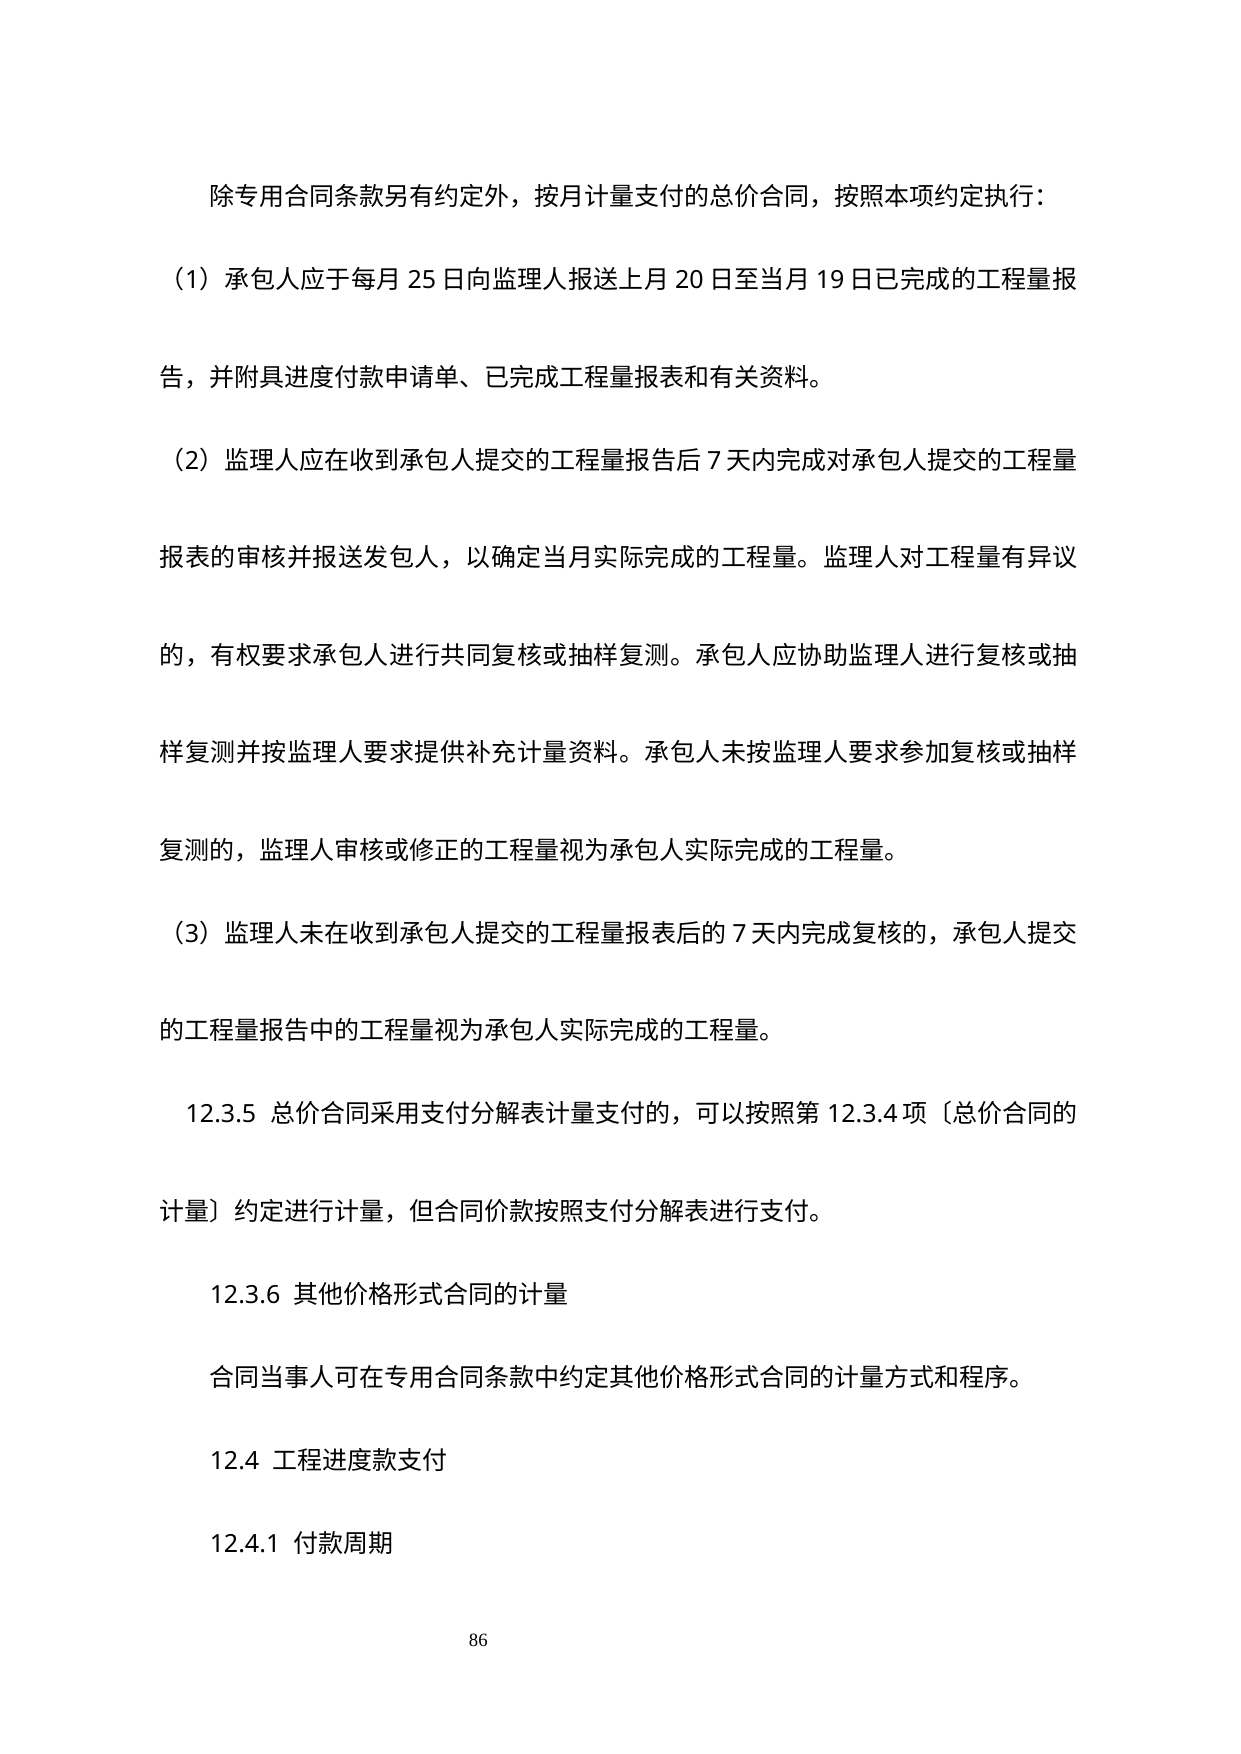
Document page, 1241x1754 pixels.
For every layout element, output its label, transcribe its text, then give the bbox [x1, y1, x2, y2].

text （1）承包人应于每月25日向监理人报送上月20日至当月19日已完成的工程量报告，并附具进度付款申请单、已完成工程量报表和有关资料。 [159, 245, 1078, 408]
text 12.4.1 付款周期 [159, 1509, 1078, 1574]
text 12.3.6 其他价格形式合同的计量 [159, 1260, 1078, 1325]
text （3）监理人未在收到承包人提交的工程量报表后的7天内完成复核的，承包人提交的工程量报告中的工程量视为承包人实际完成的工程量。 [159, 899, 1078, 1061]
text （2）监理人应在收到承包人提交的工程量报告后7天内完成对承包人提交的工程量报表的审核并报送发包人，以确定当月实际完成的工程量。监理人对工程量有异议的，有权要求承包人进行共同复核或抽样复测。承包人应协助监理人进行复核或抽样复测并按监理人要求提供补充计量资料。承包人未按监理人要求参加复核或抽样复测的，监理人审核或修正的工程量视为承包人实际完成的工程量。 [159, 426, 1078, 881]
text 除专用合同条款另有约定外，按月计量支付的总价合同，按照本项约定执行： [159, 162, 1078, 227]
text 12.3.5 总价合同采用支付分解表计量支付的，可以按照第12.3.4项〔总价合同的计量〕约定进行计量，但合同价款按照支付分解表进行支付。 [159, 1079, 1078, 1242]
text 12.4 工程进度款支付 [159, 1426, 1078, 1491]
text 合同当事人可在专用合同条款中约定其他价格形式合同的计量方式和程序。 [159, 1343, 1078, 1408]
